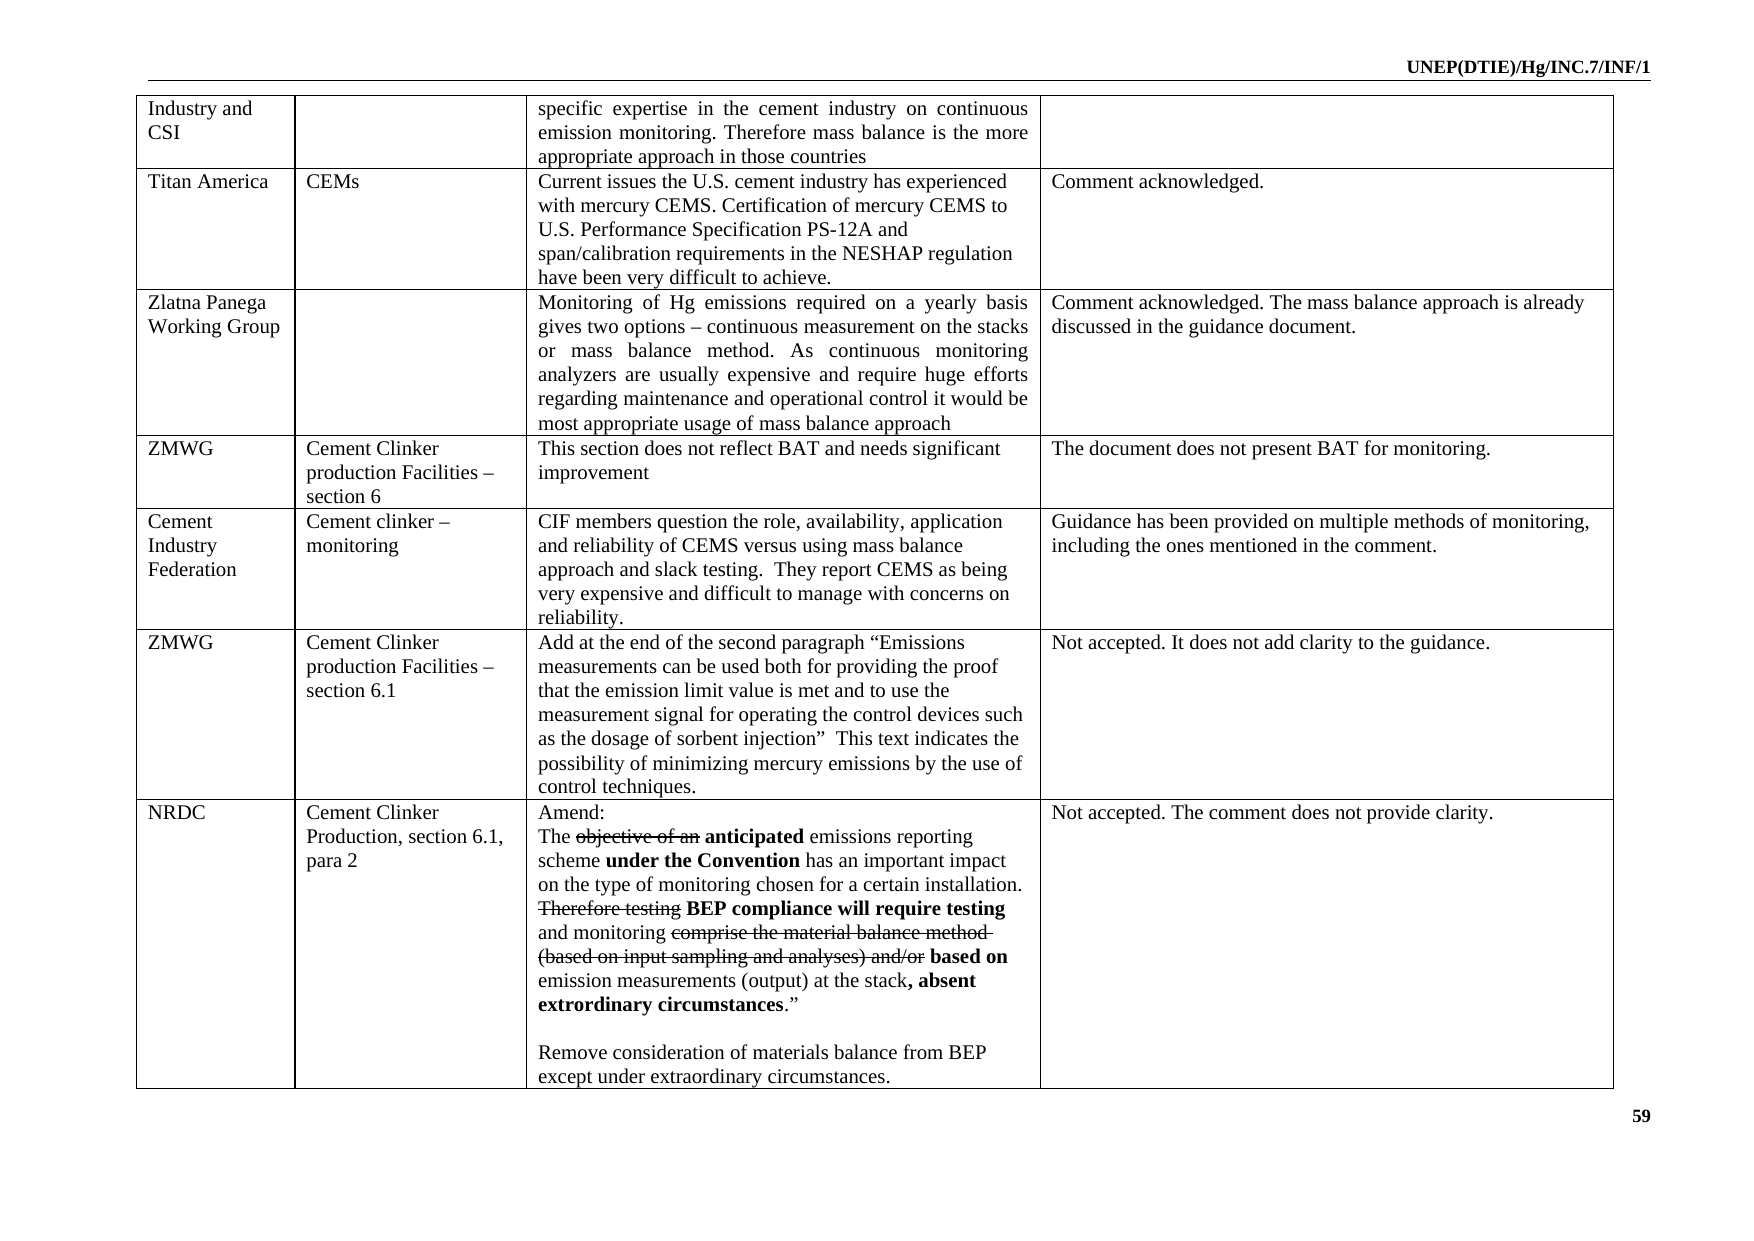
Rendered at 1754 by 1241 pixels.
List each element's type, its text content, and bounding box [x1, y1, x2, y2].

table_cell Add at the end of the second paragraph “Emissions measurements can be used both for providing the proof that the emission limit value is met and to use the measurement signal for operating the control devices such as the dosage of sorbent injection” This text indicates the possibility of minimizing mercury emissions by the use of control techniques. [527, 630, 1040, 798]
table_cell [137, 96, 294, 168]
table_cell Cement Clinker Production, section 6.1, para 2 [296, 800, 526, 1088]
table_cell Zlatna Panega Working Group [137, 290, 294, 434]
table_cell Guidance has been provided on multiple methods of monitoring, including the ones mentioned in the comment. [1041, 509, 1613, 629]
table_cell The document does not present BAT for monitoring. [1041, 436, 1613, 508]
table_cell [1041, 96, 1613, 168]
table_cell Not accepted. The comment does not provide clarity. [1041, 800, 1613, 1088]
table_cell [296, 290, 526, 434]
table_cell Comment acknowledged. The mass balance approach is already discussed in the guidance document. [1041, 290, 1613, 434]
table_cell NRDC [137, 800, 294, 1088]
table_cell Not accepted. It does not add clarity to the guidance. [1041, 630, 1613, 798]
table_cell Titan America [137, 169, 294, 289]
table_cell Amend: The objective of an anticipated emissions reporting scheme under the Convention has an important impact on the type of monitoring chosen for a certain installation. Therefore testing BEP compliance will require testing and monitoring comprise the material balance method (based on input sampling and analyses) and/or based on emission measurements (output) at the stack, absent extrordinary circumstances.” Remove consideration of materials balance from BEP except under extraordinary circumstances. [527, 800, 1040, 1088]
table_cell Current issues the U.S. cement industry has experienced with mercury CEMS. Certification of mercury CEMS to U.S. Performance Specification PS-12A and span/calibration requirements in the NESHAP regulation have been very difficult to achieve. [527, 169, 1040, 289]
table_cell CEMs [296, 169, 526, 289]
table_cell CIF members question the role, availability, application and reliability of CEMS versus using mass balance approach and slack testing. They report CEMS as being very expensive and difficult to manage with concerns on reliability. [527, 509, 1040, 629]
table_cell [527, 96, 1040, 168]
table_cell Cement clinker – monitoring [296, 509, 526, 629]
table_cell ZMWG [137, 630, 294, 798]
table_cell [296, 96, 526, 168]
table_cell Comment acknowledged. [1041, 169, 1613, 289]
table_cell This section does not reflect BAT and needs significant improvement [527, 436, 1040, 508]
table_cell Cement Industry Federation [137, 509, 294, 629]
table_cell Monitoring of Hg emissions required on a yearly basis gives two options – continuous measurement on the stacks or mass balance method. As continuous monitoring analyzers are usually expensive and require huge efforts regarding maintenance and operational control it would be most appropriate usage of mass balance approach [527, 290, 1040, 434]
table_cell ZMWG [137, 436, 294, 508]
table_cell Cement Clinker production Facilities – section 6.1 [296, 630, 526, 798]
table_cell Cement Clinker production Facilities – section 6 [296, 436, 526, 508]
